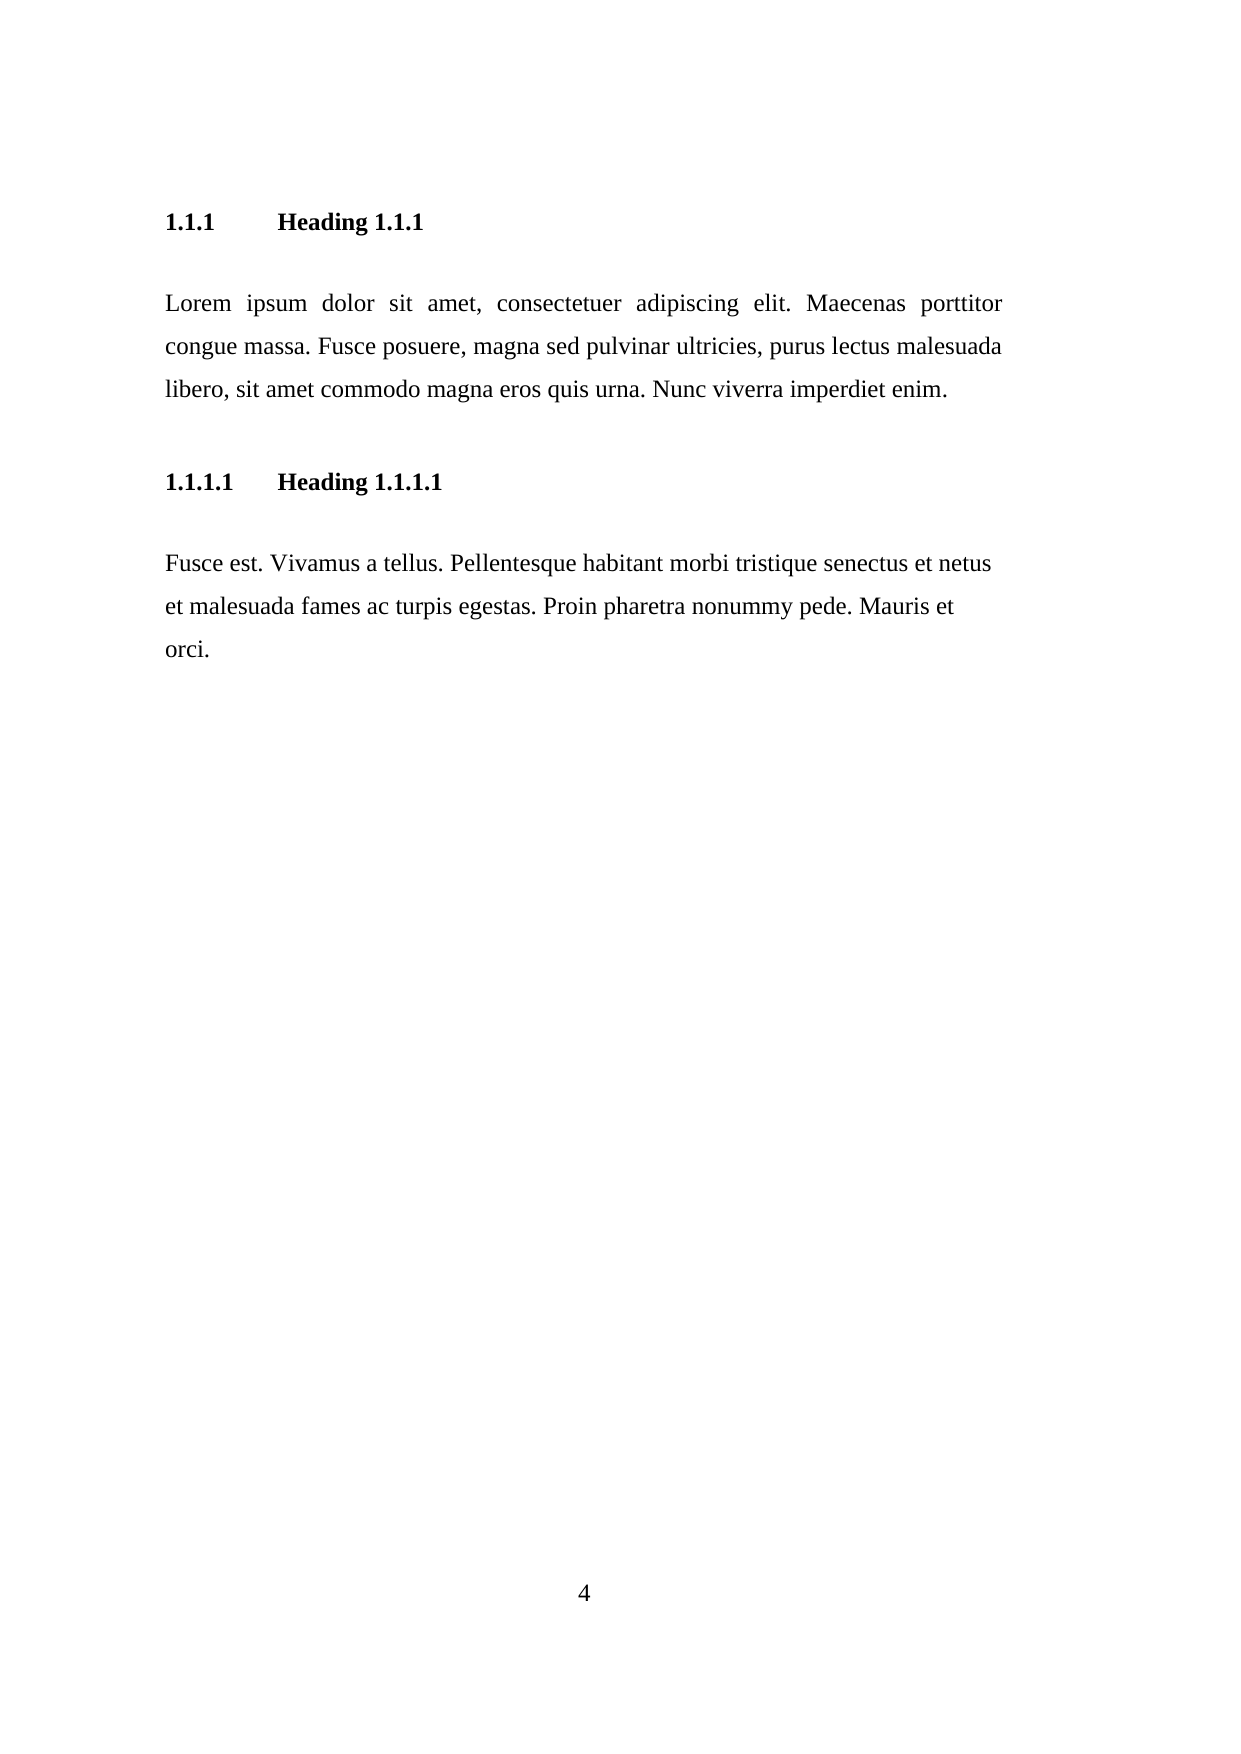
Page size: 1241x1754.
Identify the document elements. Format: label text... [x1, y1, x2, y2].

subtitle Heading 1.1.1 [165, 207, 1003, 236]
text Lorem ipsum dolor sit amet, consectetuer adipiscing elit. Maecenas porttitor congue massa. Fusce posuere, magna sed pulvinar ultricies, purus lectus malesuada libero, sit amet commodo magna eros quis urna. Nunc viverra imperdiet enim. [165, 288, 1003, 403]
text Fusce est. Vivamus a tellus. Pellentesque habitant morbi tristique senectus et netus et malesuada fames ac turpis egestas. Proin pharetra nonummy pede. Mauris et orci. [165, 548, 1003, 663]
subtitle Heading 1.1.1.1 [165, 467, 1003, 496]
